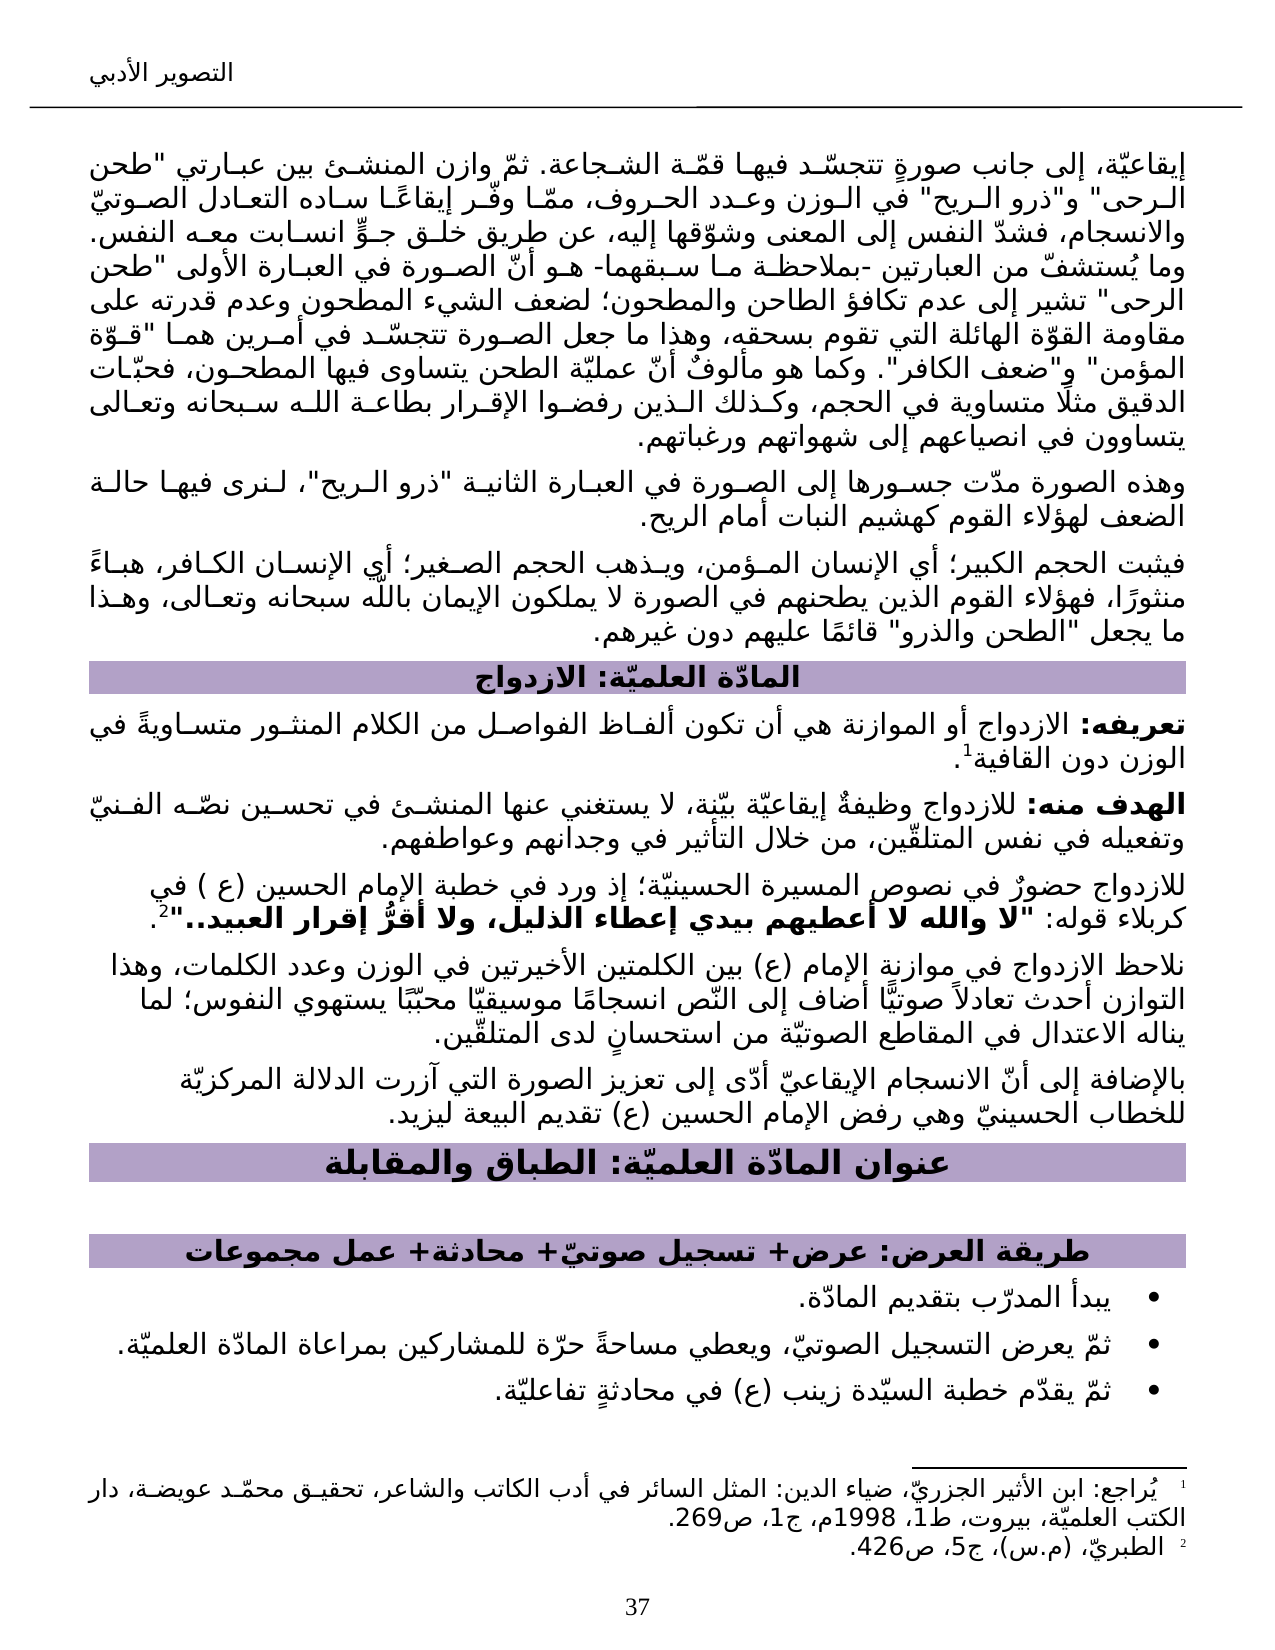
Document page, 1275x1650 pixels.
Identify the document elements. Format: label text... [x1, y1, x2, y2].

text بالإضافة إلى أنّ الانسجام الإيقاعيّ أدّى إلى تعزيز الصورة التي آزرت الدلالة المركزيّة للخطاب الحسينيّ وهي رفض الإمام الحسين (ع) تقديم البيعة ليزيد. [89, 1063, 1186, 1131]
text المادّة العلميّة: الازدواج [89, 661, 1186, 694]
text نلاحظ الازدواج في موازنة الإمام (ع) بين الكلمتين الأخيرتين في الوزن وعدد الكلمات، وهذا التوازن أحدث تعادلاً صوتيًّا أضاف إلى النّص انسجامًا موسيقيّا محبّبًا يستهوي النفوس؛ لما يناله الاعتدال في المقاطع الصوتيّة من استحسانٍ لدى المتلقّين. [89, 948, 1186, 1050]
text تعريفه: الازدواج أو الموازنة هي أن تكون ألفاظ الفواصل من الكلام المنثور متساويةً في الوزن دون القافية. [89, 707, 1186, 775]
list ثمّ يقدّم خطبة السيّدة زينب (ع) في محادثةٍ تفاعليّة. [89, 1373, 1149, 1407]
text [89, 148, 1186, 453]
list يبدأ المدرّب بتقديم المادّة. [89, 1281, 1149, 1314]
text وهذه الصورة مدّت جسورها إلى الصورة في العبارة الثانية "ذرو الريح"، لنرى فيها حالة الضعف لهؤلاء القوم كهشيم النبات أمام الريح. [89, 466, 1186, 534]
text الهدف منه: للازدواج وظيفةٌ إيقاعيّة بيّنة، لا يستغني عنها المنشئ في تحسين نصّه الفنيّ وتفعيله في نفس المتلقّين، من خلال التأثير في وجدانهم وعواطفهم. [89, 787, 1186, 855]
list ثمّ يعرض التسجيل الصوتيّ، ويعطي مساحةً حرّة للمشاركين بمراعاة المادّة العلميّة. [89, 1327, 1149, 1361]
text طريقة العرض: عرض+ تسجيل صوتيّ+ محادثة+ عمل مجموعات [89, 1234, 1186, 1268]
subtitle عنوان المادّة العلميّة: الطباق والمقابلة [89, 1143, 1186, 1182]
text فيثبت الحجم الكبير؛ أي الإنسان المؤمن، ويذهب الحجم الصغير؛ أي الإنسان الكافر، هباءً منثورًا، فهؤلاء القوم الذين يطحنهم في الصورة لا يملكون الإيمان باللّه سبحانه وتعالى، وهذا ما يجعل "الطحن والذرو" قائمًا عليهم دون غيرهم. [89, 546, 1186, 648]
text للازدواج حضورٌ في نصوص المسيرة الحسينيّة؛ إذ ورد في خطبة الإمام الحسين (ع ) في كربلاء قوله: "لا والله لا أعطيهم بيدي إعطاء الذليل، ولا أقرُّ إقرار العبيد..". [89, 868, 1186, 936]
